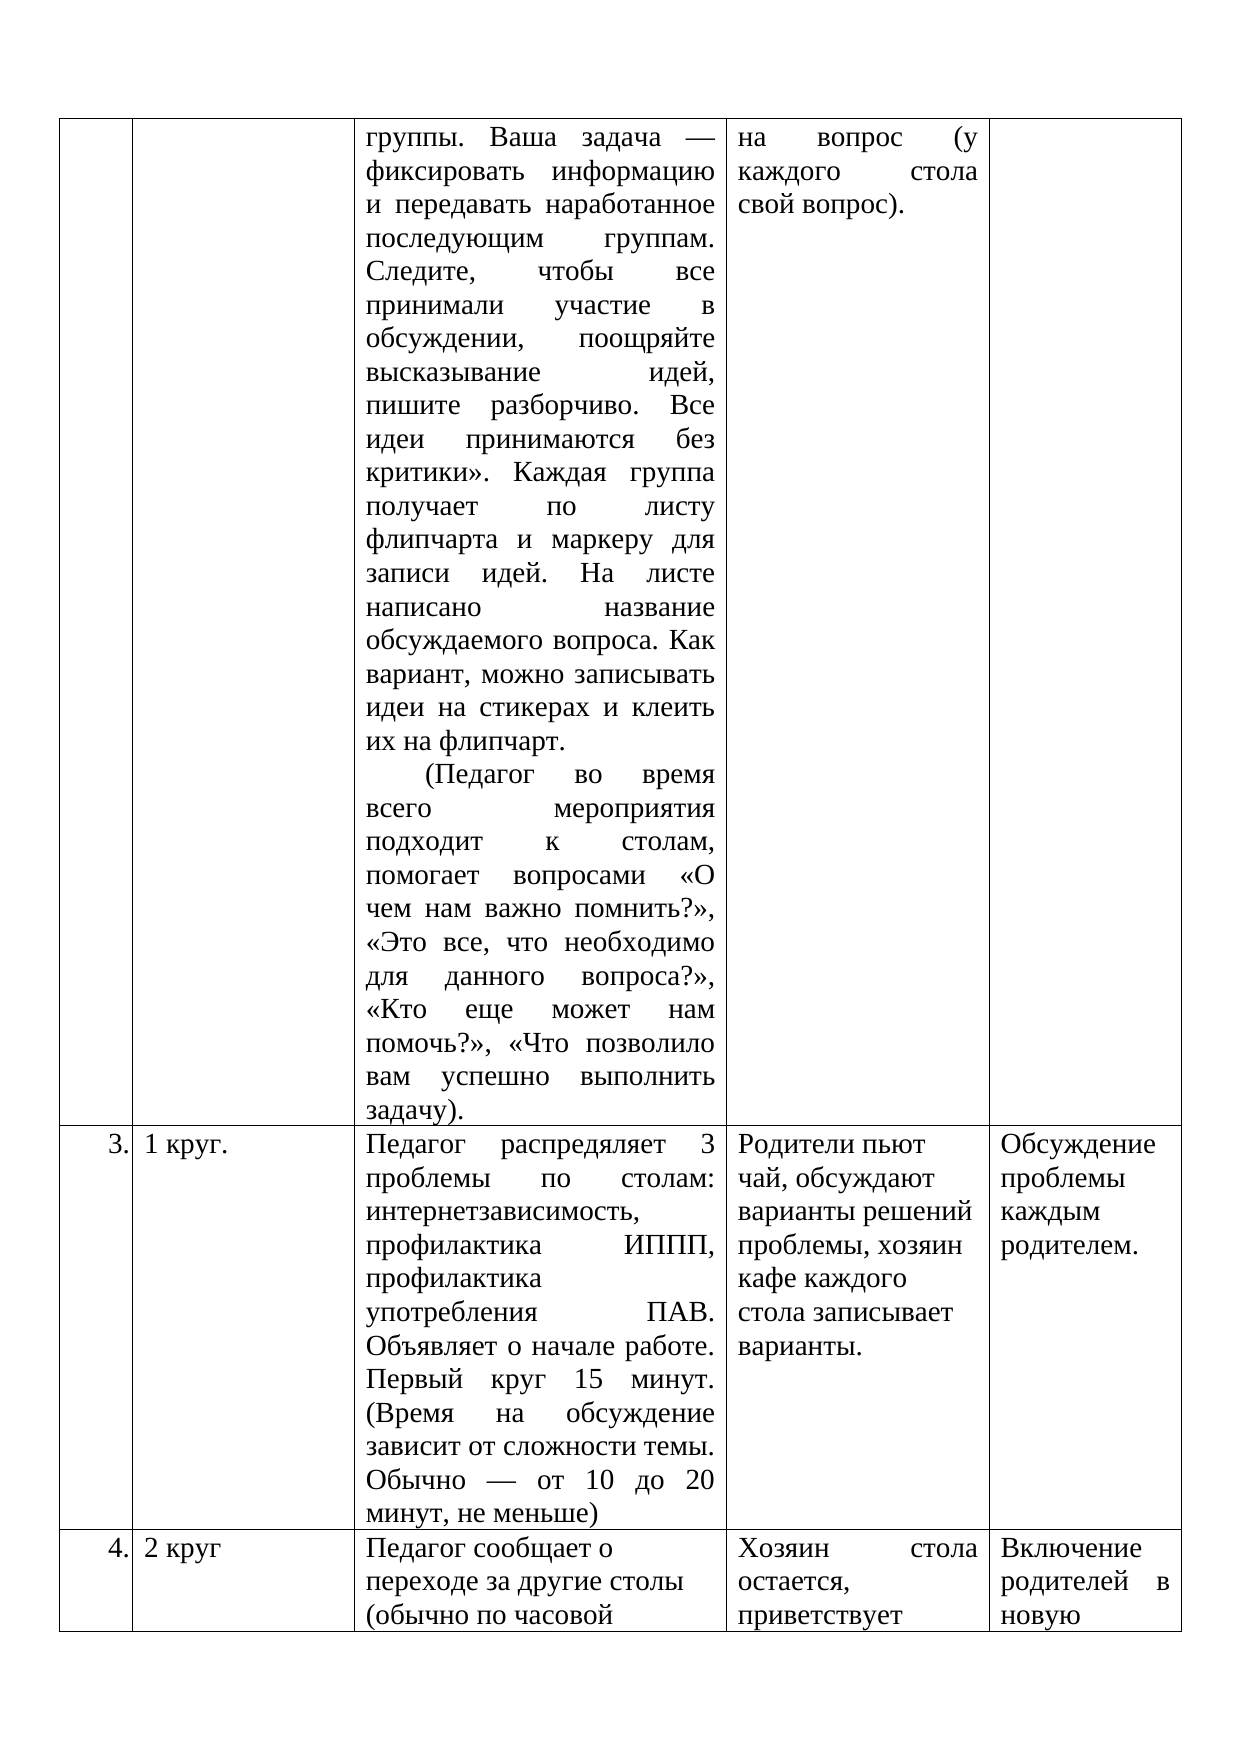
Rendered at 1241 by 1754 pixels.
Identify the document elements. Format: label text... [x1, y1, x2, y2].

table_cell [355, 119, 726, 1125]
table_cell 1 круг. [133, 1126, 354, 1529]
table_cell [60, 119, 132, 1125]
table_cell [355, 1530, 726, 1631]
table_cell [133, 119, 354, 1125]
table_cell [727, 1530, 989, 1631]
table_cell Педагог распредяляет 3 проблемы по столам: интернетзависимость, профилактика ИППП, профилактика употребления ПАВ. Объявляет о начале работе. Первый круг 15 минут. (Время на обсуждение зависит от сложности темы. Обычно — от 10 до 20 минут, не меньше) [355, 1126, 726, 1529]
table_cell [60, 1530, 132, 1631]
table_cell [60, 1126, 132, 1529]
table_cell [990, 119, 1181, 1125]
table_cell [990, 1530, 1181, 1631]
table_cell Обсуждение проблемы каждым родителем. [990, 1126, 1181, 1529]
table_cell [727, 119, 989, 1125]
table_cell 2 круг [133, 1530, 354, 1631]
table_cell Родители пьют чай, обсуждают варианты решений проблемы, хозяин кафе каждого стола записывает варианты. [727, 1126, 989, 1529]
